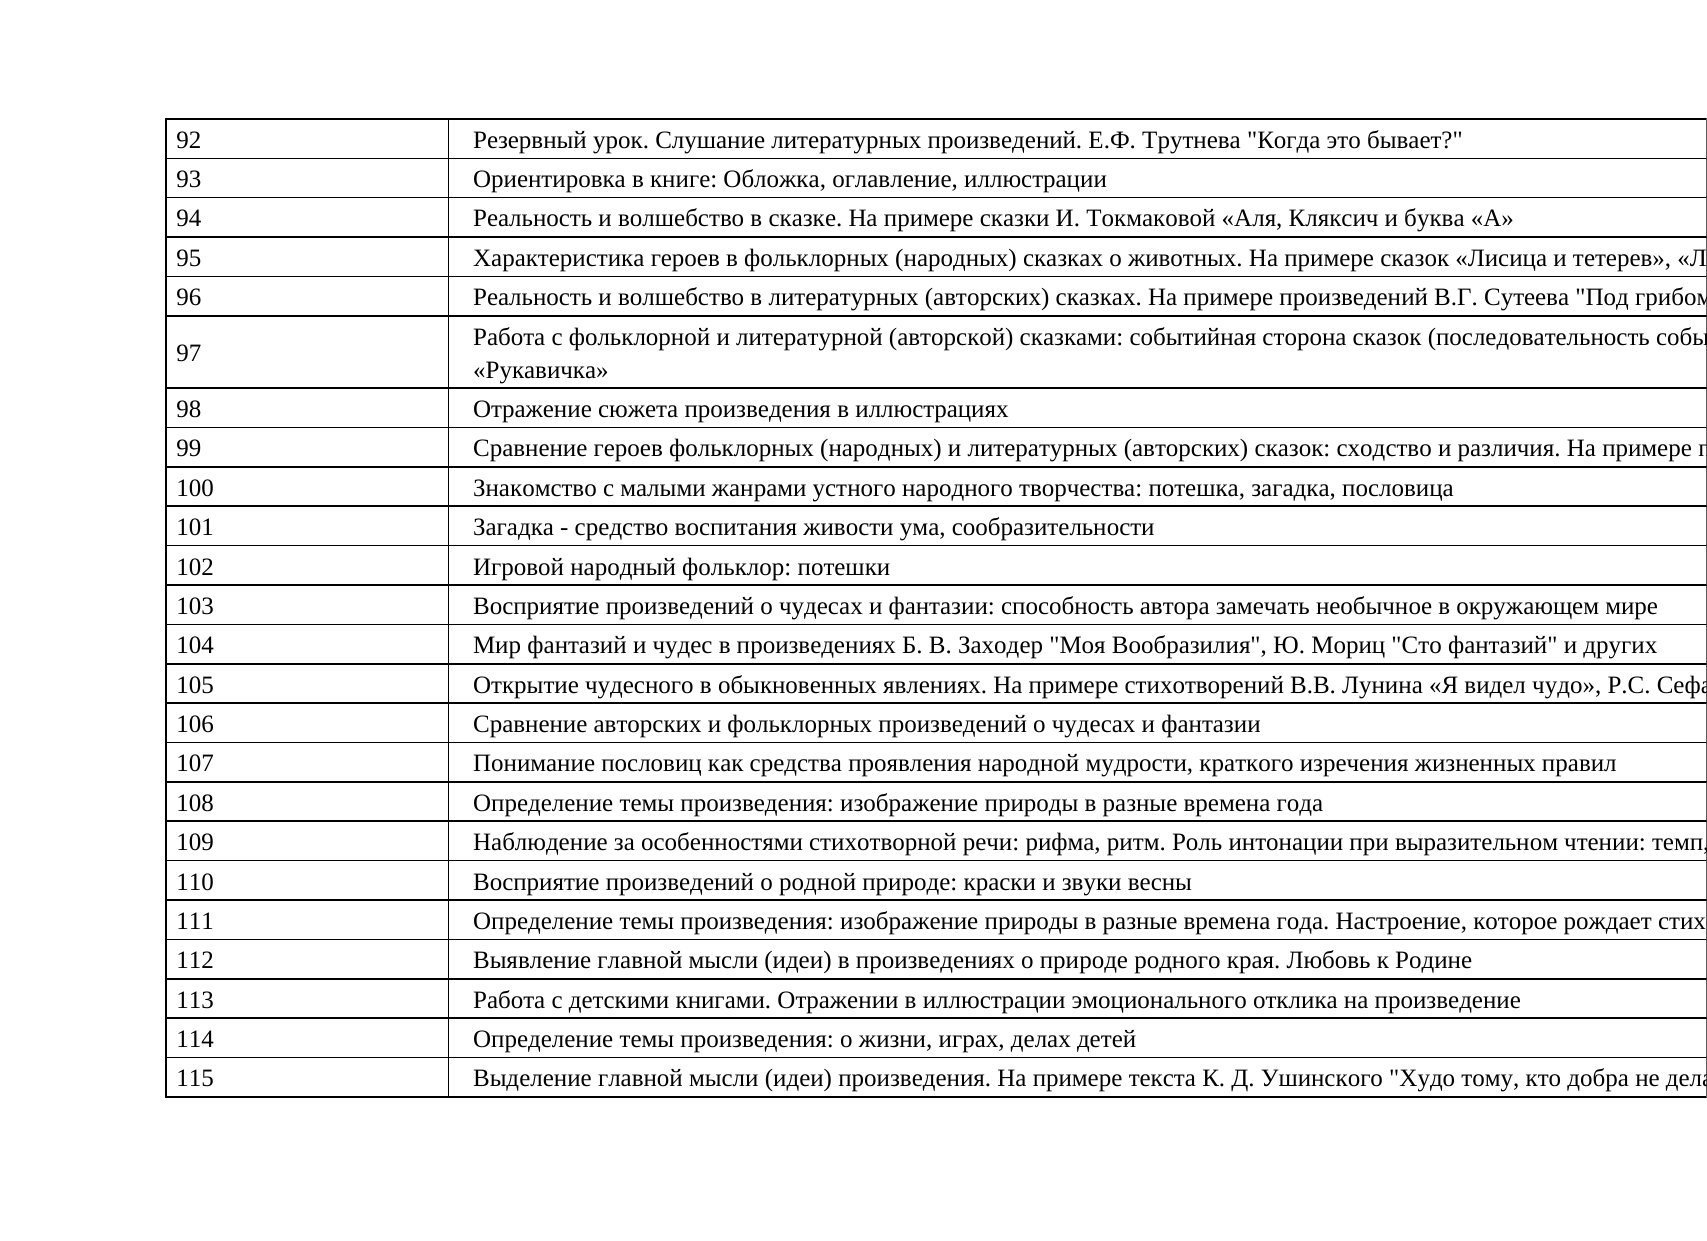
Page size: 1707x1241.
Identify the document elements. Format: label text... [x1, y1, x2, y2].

table_cell 92 [167, 120, 448, 157]
table_cell 114 [167, 1019, 448, 1057]
table_cell Реальность и волшебство в литературных (авторских) сказках. На примере произведений В.Г. Сутеева "Под грибом", "Кораблик" [449, 277, 1706, 315]
table_cell 111 [167, 901, 448, 938]
table_cell Определение темы произведения: о жизни, играх, делах детей [449, 1019, 1706, 1057]
table_cell 104 [167, 625, 448, 663]
table_cell 113 [167, 980, 448, 1017]
table_cell 106 [167, 704, 448, 742]
table_cell 115 [167, 1058, 448, 1096]
table_cell 109 [167, 822, 448, 860]
table_cell 98 [167, 389, 448, 427]
table_cell 110 [167, 861, 448, 899]
table_cell 99 [167, 428, 448, 466]
table_cell Восприятие произведений о чудесах и фантазии: способность автора замечать необычное в окружающем мире [449, 586, 1706, 623]
table_cell 112 [167, 940, 448, 978]
table_cell Определение темы произведения: изображение природы в разные времена года. Настроение, которое рождает стихотворение [449, 901, 1706, 938]
table_cell Мир фантазий и чудес в произведениях Б. В. Заходер "Моя Вообразилия", Ю. Мориц "Сто фантазий" и других [449, 625, 1706, 663]
table_cell 94 [167, 198, 448, 236]
table_cell Работа с фольклорной и литературной (авторской) сказками: событийная сторона сказок (последовательность событий). На примере сказки Е. Чарушина «Теремок» и русской народной сказки «Рукавичка» [449, 317, 1706, 387]
table_cell Сравнение героев фольклорных (народных) и литературных (авторских) сказок: сходство и различия. На примере произведения К.Д.Ушинского «Петух и собака» [449, 428, 1706, 466]
table_cell Выделение главной мысли (идеи) произведения. На примере текста К. Д. Ушинского "Худо тому, кто добра не делает никому" и другие: сказка М.С. Пляцковского "Помощник" [449, 1058, 1706, 1096]
table_cell Характеристика героев в фольклорных (народных) сказках о животных. На примере сказок «Лисица и тетерев», «Лиса и рак» [449, 238, 1706, 276]
table_cell 102 [167, 546, 448, 584]
table_cell Понимание пословиц как средства проявления народной мудрости, краткого изречения жизненных правил [449, 743, 1706, 781]
table_cell Определение темы произведения: изображение природы в разные времена года [449, 783, 1706, 820]
table_cell 107 [167, 743, 448, 781]
table_cell 100 [167, 468, 448, 505]
table_cell 93 [167, 159, 448, 197]
table_cell Реальность и волшебство в сказке. На примере сказки И. Токмаковой «Аля, Кляксич и буква «А» [449, 198, 1706, 236]
table_cell Игровой народный фольклор: потешки [449, 546, 1706, 584]
table_cell Работа с детскими книгами. Отражении в иллюстрации эмоционального отклика на произведение [449, 980, 1706, 1017]
table_cell Отражение сюжета произведения в иллюстрациях [449, 389, 1706, 427]
table_cell 95 [167, 238, 448, 276]
table_cell Ориентировка в книге: Обложка, оглавление, иллюстрации [449, 159, 1706, 197]
table_cell Сравнение авторских и фольклорных произведений о чудесах и фантазии [449, 704, 1706, 742]
table_cell Открытие чудесного в обыкновенных явлениях. На примере стихотворений В.В. Лунина «Я видел чудо», Р.С. Сефа «Чудо» [449, 665, 1706, 702]
table_cell 103 [167, 586, 448, 623]
table_cell Загадка - средство воспитания живости ума, сообразительности [449, 507, 1706, 545]
table_cell Выявление главной мысли (идеи) в произведениях о природе родного края. Любовь к Родине [449, 940, 1706, 978]
table_cell 105 [167, 665, 448, 702]
table_cell Восприятие произведений о родной природе: краски и звуки весны [449, 861, 1706, 899]
table_cell 97 [167, 317, 448, 387]
table_cell Резервный урок. Слушание литературных произведений. Е.Ф. Трутнева "Когда это бывает?" [449, 120, 1706, 157]
table_cell 96 [167, 277, 448, 315]
table_cell Знакомство с малыми жанрами устного народного творчества: потешка, загадка, пословица [449, 468, 1706, 505]
table_cell 101 [167, 507, 448, 545]
table_cell Наблюдение за особенностями стихотворной речи: рифма, ритм. Роль интонации при выразительном чтении: темп, сила голоса [449, 822, 1706, 860]
table_cell 108 [167, 783, 448, 820]
